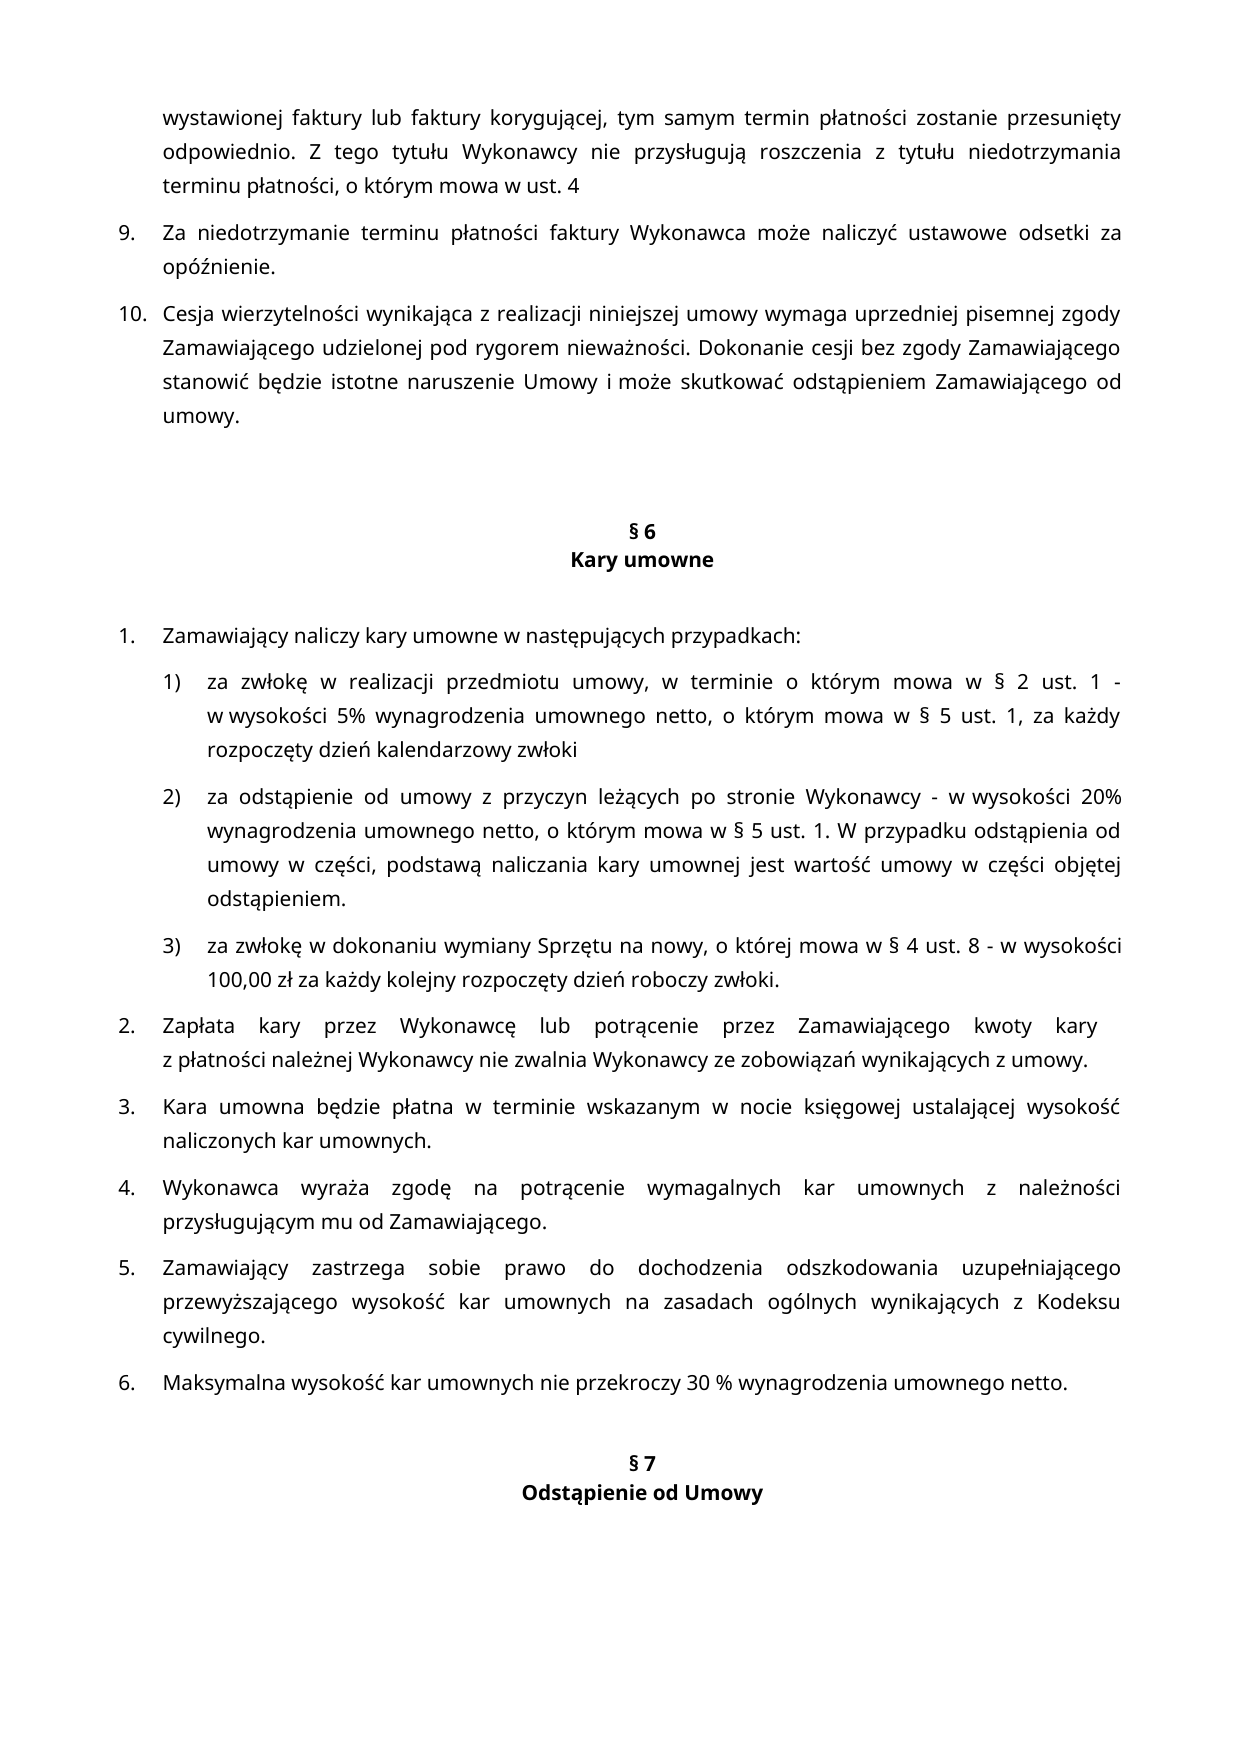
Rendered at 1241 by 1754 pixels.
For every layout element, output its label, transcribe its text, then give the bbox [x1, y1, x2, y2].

list za zwłokę w realizacji przedmiotu umowy, w terminie o którym mowa w § 2 ust. 1 - w wysokości 5% wynagrodzenia umownego netto, o którym mowa w § 5 ust. 1, za każdy rozpoczęty dzień kalendarzowy zwłoki [162, 667, 1122, 764]
list Wykonawca wyraża zgodę na potrącenie wymagalnych kar umownych z należności przysługującym mu od Zamawiającego. [118, 1173, 1122, 1235]
list Kara umowna będzie płatna w terminie wskazanym w nocie księgowej ustalającej wysokość naliczonych kar umownych. [118, 1092, 1122, 1155]
list § 7 Odstąpienie od Umowy [162, 1449, 1122, 1506]
list Zamawiający zastrzega sobie prawo do dochodzenia odszkodowania uzupełniającego przewyższającego wysokość kar umownych na zasadach ogólnych wynikających z Kodeksu cywilnego. [118, 1253, 1122, 1350]
list za zwłokę w dokonaniu wymiany Sprzętu na nowy, o której mowa w § 4 ust. 8 - w wysokości 100,00 zł za każdy kolejny rozpoczęty dzień roboczy zwłoki. [162, 931, 1122, 993]
list Maksymalna wysokość kar umownych nie przekroczy 30 % wynagrodzenia umownego netto. [118, 1368, 1122, 1397]
list Za niedotrzymanie terminu płatności faktury Wykonawca może naliczyć ustawowe odsetki za opóźnienie. [118, 218, 1122, 281]
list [118, 103, 1122, 200]
list za odstąpienie od umowy z przyczyn leżących po stronie Wykonawcy - w wysokości 20% wynagrodzenia umownego netto, o którym mowa w § 5 ust. 1. W przypadku odstąpienia od umowy w części, podstawą naliczania kary umownej jest wartość umowy w części objętej odstąpieniem. [162, 782, 1122, 913]
list Cesja wierzytelności wynikająca z realizacji niniejszej umowy wymaga uprzedniej pisemnej zgody Zamawiającego udzielonej pod rygorem nieważności. Dokonanie cesji bez zgody Zamawiającego stanowić będzie istotne naruszenie Umowy i może skutkować odstąpieniem Zamawiającego od umowy. [118, 299, 1122, 429]
list Zapłata kary przez Wykonawcę lub potrącenie przez Zamawiającego kwoty kary z płatności należnej Wykonawcy nie zwalnia Wykonawcy ze zobowiązań wynikających z umowy. [118, 1012, 1122, 1074]
list Zamawiający naliczy kary umowne w następujących przypadkach: [118, 621, 1122, 649]
list § 6 Kary umowne [162, 517, 1122, 574]
